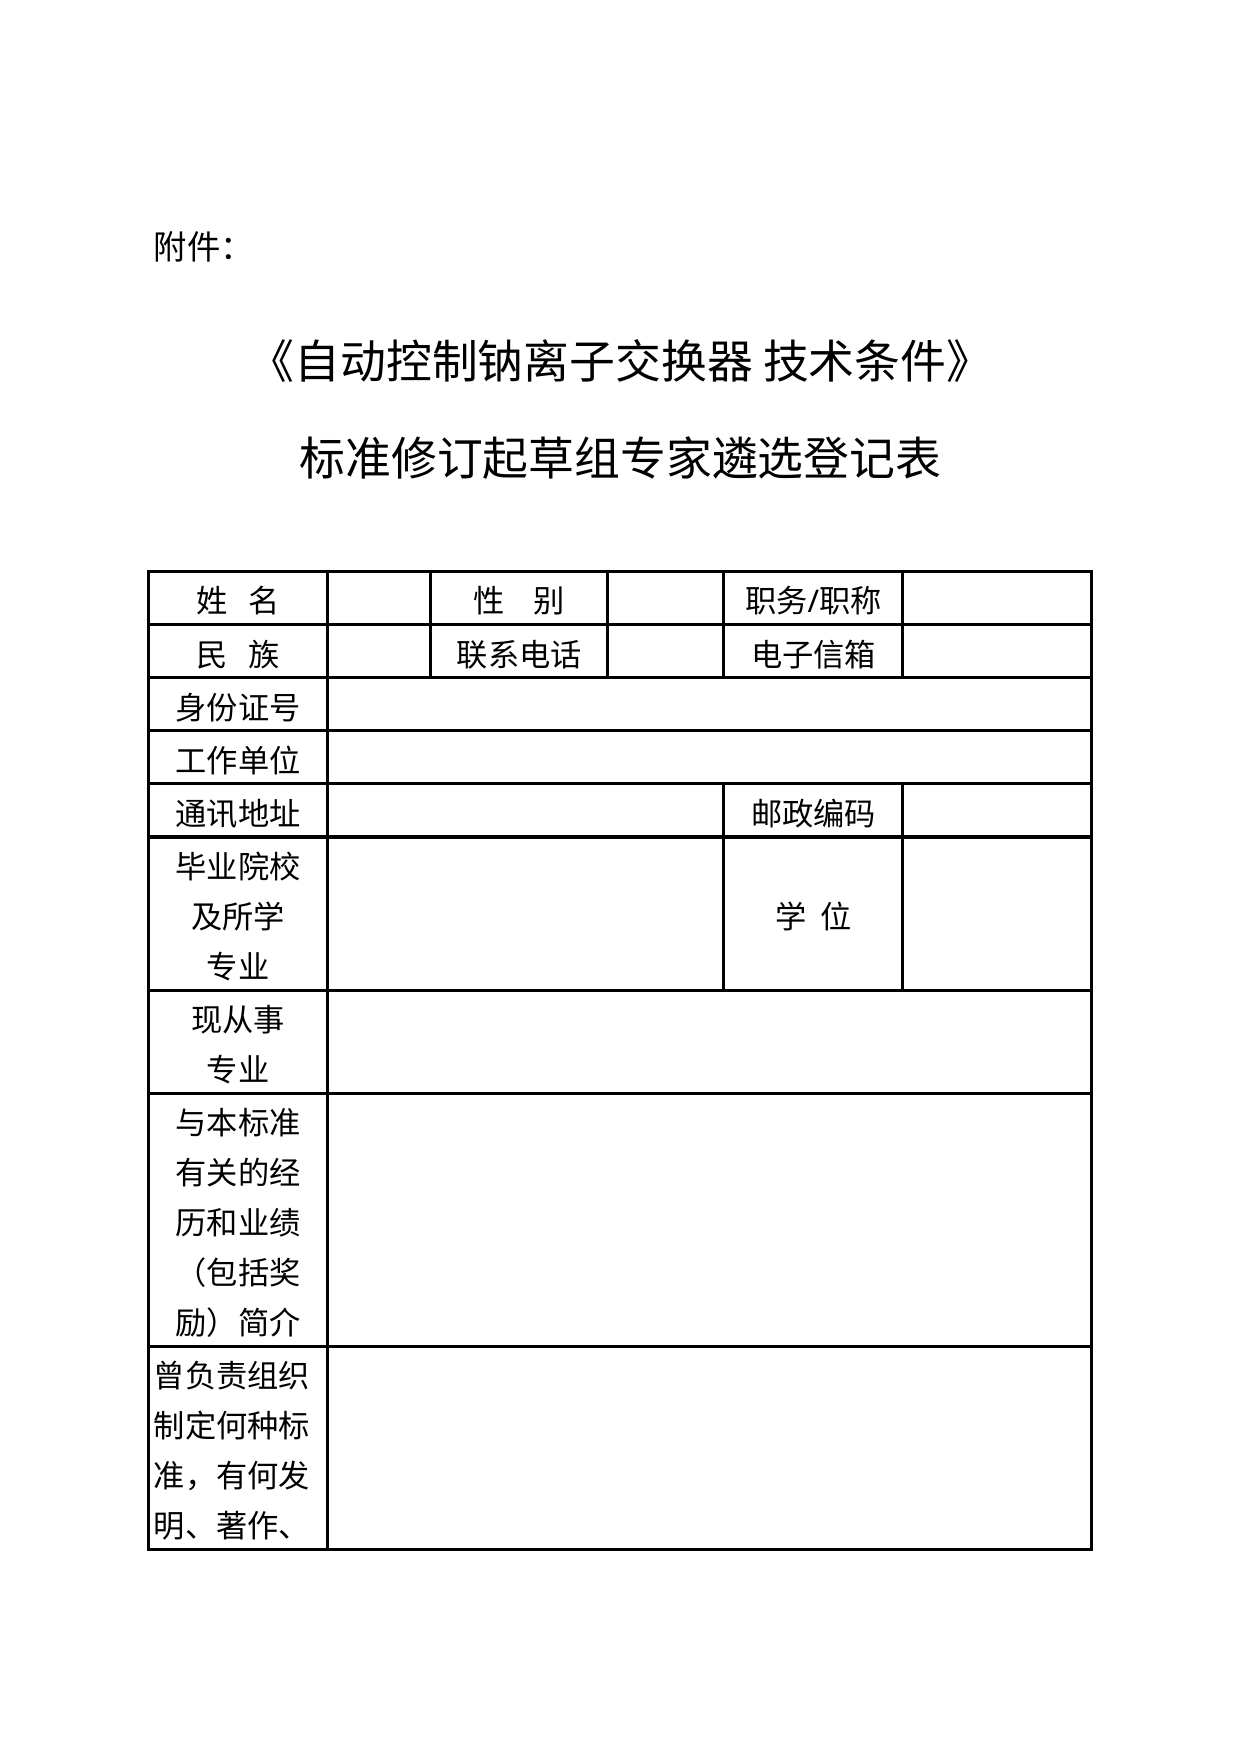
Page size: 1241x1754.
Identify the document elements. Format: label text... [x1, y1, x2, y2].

table_cell [329, 785, 722, 835]
table_cell 电子信箱 [725, 626, 901, 676]
table_cell [329, 992, 1090, 1092]
table_cell 通讯地址 [150, 785, 326, 835]
text 《自动控制钠离子交换器 技术条件》 [153, 310, 1087, 407]
table_cell 邮政编码 [725, 785, 901, 835]
table_cell [904, 785, 1090, 835]
table_header [904, 573, 1090, 623]
table_cell 工作单位 [150, 732, 326, 782]
table_cell [329, 839, 722, 988]
table_cell 学 位 [725, 839, 901, 988]
table_header 职务/职称 [725, 573, 901, 623]
text 标准修订起草组专家遴选登记表 [153, 407, 1087, 505]
table_header [329, 573, 429, 623]
table_cell 联系电话 [432, 626, 606, 676]
table_cell [329, 1095, 1090, 1345]
table_cell 与本标准有关的经历和业绩（包括奖励）简介 [150, 1095, 326, 1345]
table_cell 民 族 [150, 626, 326, 676]
table_cell [329, 626, 429, 676]
table_cell [609, 626, 722, 676]
table_header [609, 573, 722, 623]
table_header 性 别 [432, 573, 606, 623]
table_cell [329, 732, 1090, 782]
table_cell 身份证号 [150, 679, 326, 729]
table_cell 毕业院校及所学 专业 [150, 839, 326, 988]
table_cell [329, 1348, 1090, 1548]
table_cell 现从事 专业 [150, 992, 326, 1092]
text 附件： [153, 212, 1087, 277]
table_header 姓 名 [150, 573, 326, 623]
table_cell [150, 1348, 326, 1548]
table_cell [329, 679, 1090, 729]
table_cell [904, 626, 1090, 676]
table_cell [904, 839, 1090, 988]
